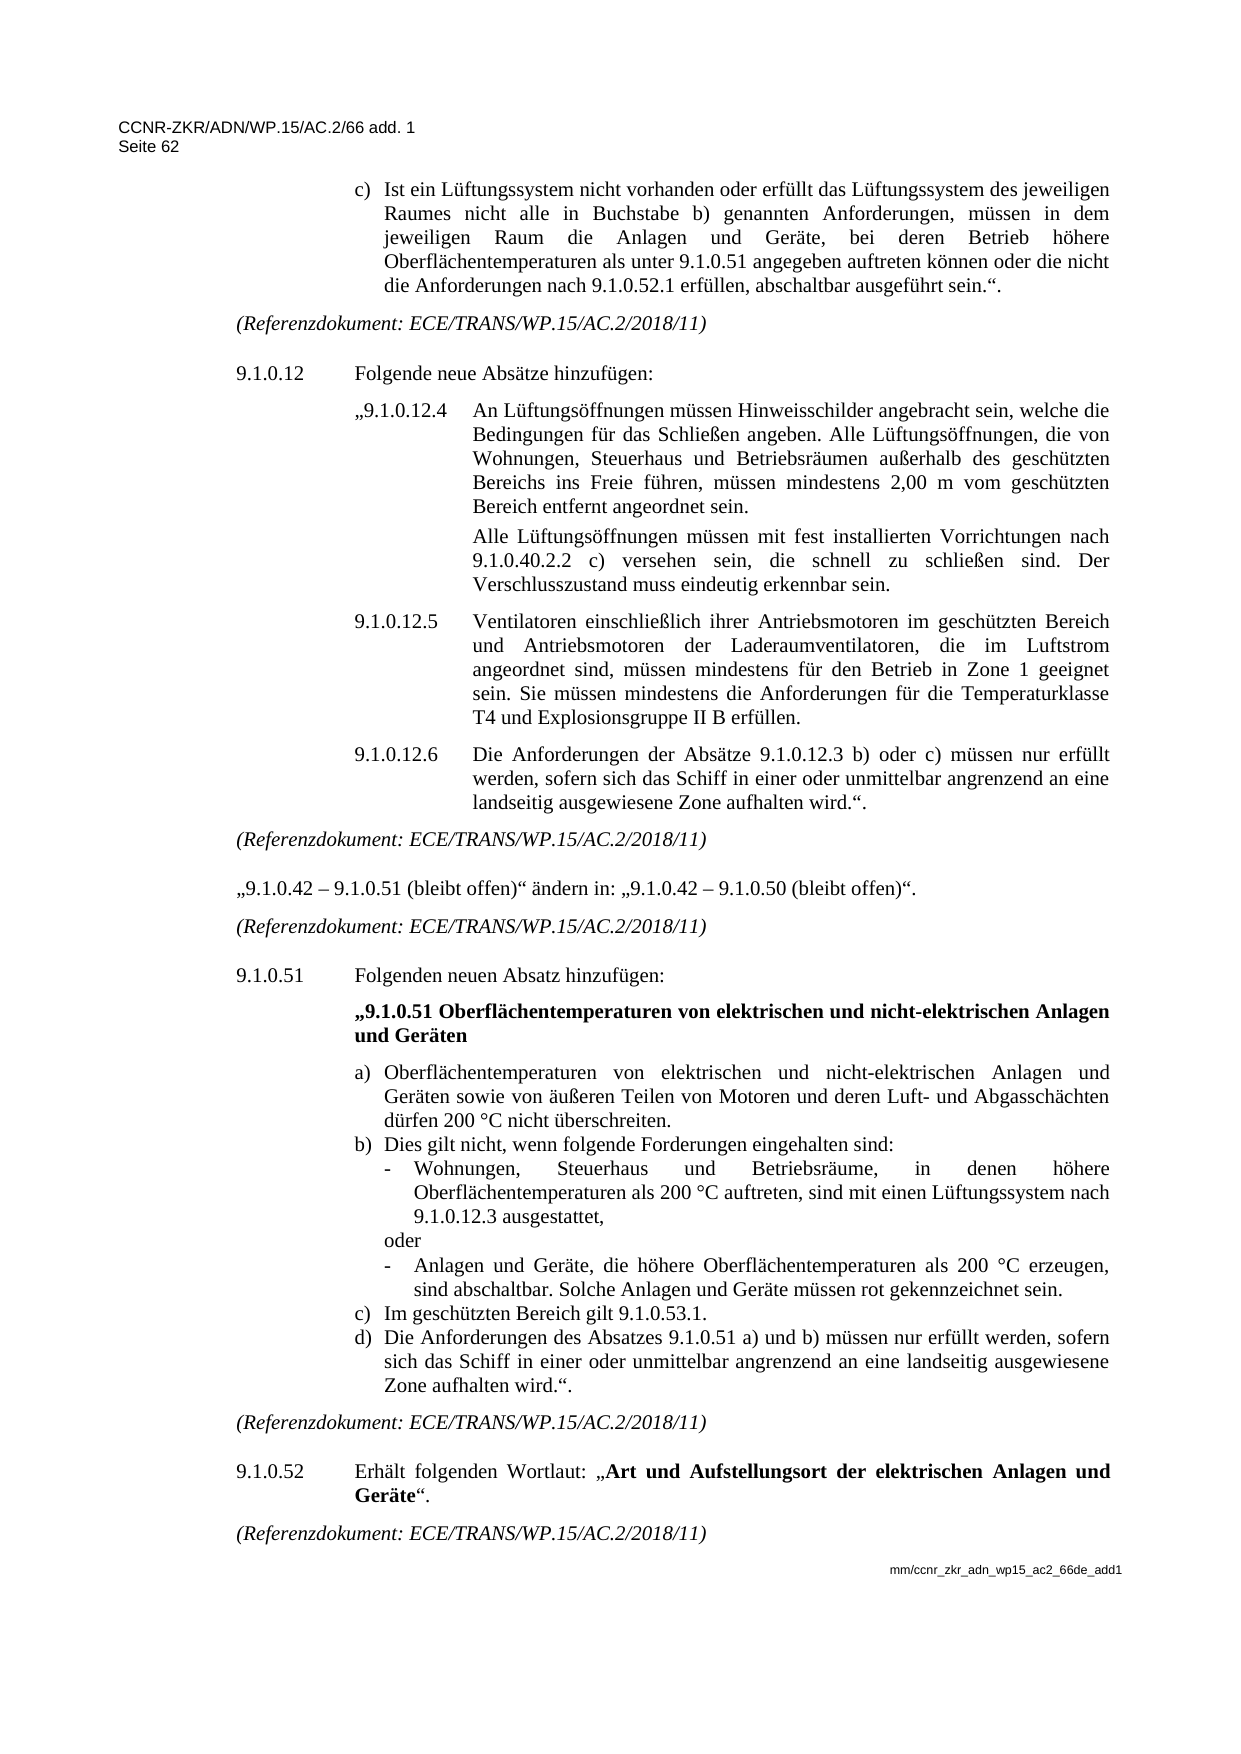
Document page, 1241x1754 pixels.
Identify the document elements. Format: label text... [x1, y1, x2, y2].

text 9.1.0.12 Folgende neue Absätze hinzufügen: [236, 360, 1063, 385]
text (Referenzdokument: ECE/TRANS/WP.15/AC.2/2018/11) [236, 1520, 1063, 1545]
text 9.1.0.12.6 Die Anforderungen der Absätze 9.1.0.12.3 b) oder c) müssen nur erfüllt werden, sofern sich das Schiff in einer oder unmittelbar angrenzend an eine landseitig ausgewiesene Zone aufhalten wird.“. [354, 742, 1110, 814]
text (Referenzdokument: ECE/TRANS/WP.15/AC.2/2018/11) [236, 1409, 1063, 1434]
text (Referenzdokument: ECE/TRANS/WP.15/AC.2/2018/11) [236, 310, 1063, 335]
text c) Ist ein Lüftungssystem nicht vorhanden oder erfüllt das Lüftungssystem des jeweiligen Raumes nicht alle in Buchstabe b) genannten Anforderungen, müssen in dem jeweiligen Raum die Anlagen und Geräte, bei deren Betrieb höhere Oberflächentemperaturen als unter 9.1.0.51 angegeben auftreten können oder die nicht die Anforderungen nach 9.1.0.52.1 erfüllen, abschaltbar ausgeführt sein.“. [354, 177, 1110, 297]
text 9.1.0.52 Erhält folgenden Wortlaut: „Art und Aufstellungsort der elektrischen Anlagen und Geräte“. [236, 1459, 1110, 1507]
text „9.1.0.42 – 9.1.0.51 (bleibt offen)“ ändern in: „9.1.0.42 – 9.1.0.50 (bleibt offen)“. [236, 876, 1110, 900]
text (Referenzdokument: ECE/TRANS/WP.15/AC.2/2018/11) [236, 826, 1063, 851]
text 9.1.0.12.5 Ventilatoren einschließlich ihrer Antriebsmotoren im geschützten Bereich und Antriebsmotoren der Laderaumventilatoren, die im Luftstrom angeordnet sind, müssen mindestens für den Betrieb in Zone 1 geeignet sein. Sie müssen mindestens die Anforderungen für die Temperaturklasse T4 und Explosionsgruppe II B erfüllen. [354, 609, 1110, 729]
text c) Im geschützten Bereich gilt 9.1.0.53.1. [354, 1301, 1110, 1325]
text Alle Lüftungsöffnungen müssen mit fest installierten Vorrichtungen nach 9.1.0.40.2.2 c) versehen sein, die schnell zu schließen sind. Der Verschlusszustand muss eindeutig erkennbar sein. [472, 524, 1110, 596]
text 9.1.0.51 Folgenden neuen Absatz hinzufügen: [236, 963, 1110, 987]
text d) Die Anforderungen des Absatzes 9.1.0.51 a) und b) müssen nur erfüllt werden, sofern sich das Schiff in einer oder unmittelbar angrenzend an eine landseitig ausgewiesene Zone aufhalten wird.“. [354, 1325, 1110, 1397]
text (Referenzdokument: ECE/TRANS/WP.15/AC.2/2018/11) [236, 913, 1063, 938]
text oder [384, 1228, 1110, 1252]
text „9.1.0.51 Oberflächentemperaturen von elektrischen und nicht-elektrischen Anlagen und Geräten [354, 999, 1110, 1047]
text b) Dies gilt nicht, wenn folgende Forderungen eingehalten sind: [354, 1132, 1110, 1156]
text a) Oberflächentemperaturen von elektrischen und nicht-elektrischen Anlagen und Geräten sowie von äußeren Teilen von Motoren und deren Luft- und Abgasschächten dürfen 200 °C nicht überschreiten. [354, 1060, 1110, 1132]
text - Anlagen und Geräte, die höhere Oberflächentemperaturen als 200 °C erzeugen, sind abschaltbar. Solche Anlagen und Geräte müssen rot gekennzeichnet sein. [384, 1252, 1110, 1301]
text - Wohnungen, Steuerhaus und Betriebsräume, in denen höhere Oberflächentemperaturen als 200 °C auftreten, sind mit einen Lüftungssystem nach 9.1.0.12.3 ausgestattet, [384, 1156, 1110, 1228]
text „9.1.0.12.4 An Lüftungsöffnungen müssen Hinweisschilder angebracht sein, welche die Bedingungen für das Schließen angeben. Alle Lüftungsöffnungen, die von Wohnungen, Steuerhaus und Betriebsräumen außerhalb des geschützten Bereichs ins Freie führen, müssen mindestens 2,00 m vom geschützten Bereich entfernt angeordnet sein. [354, 397, 1110, 518]
